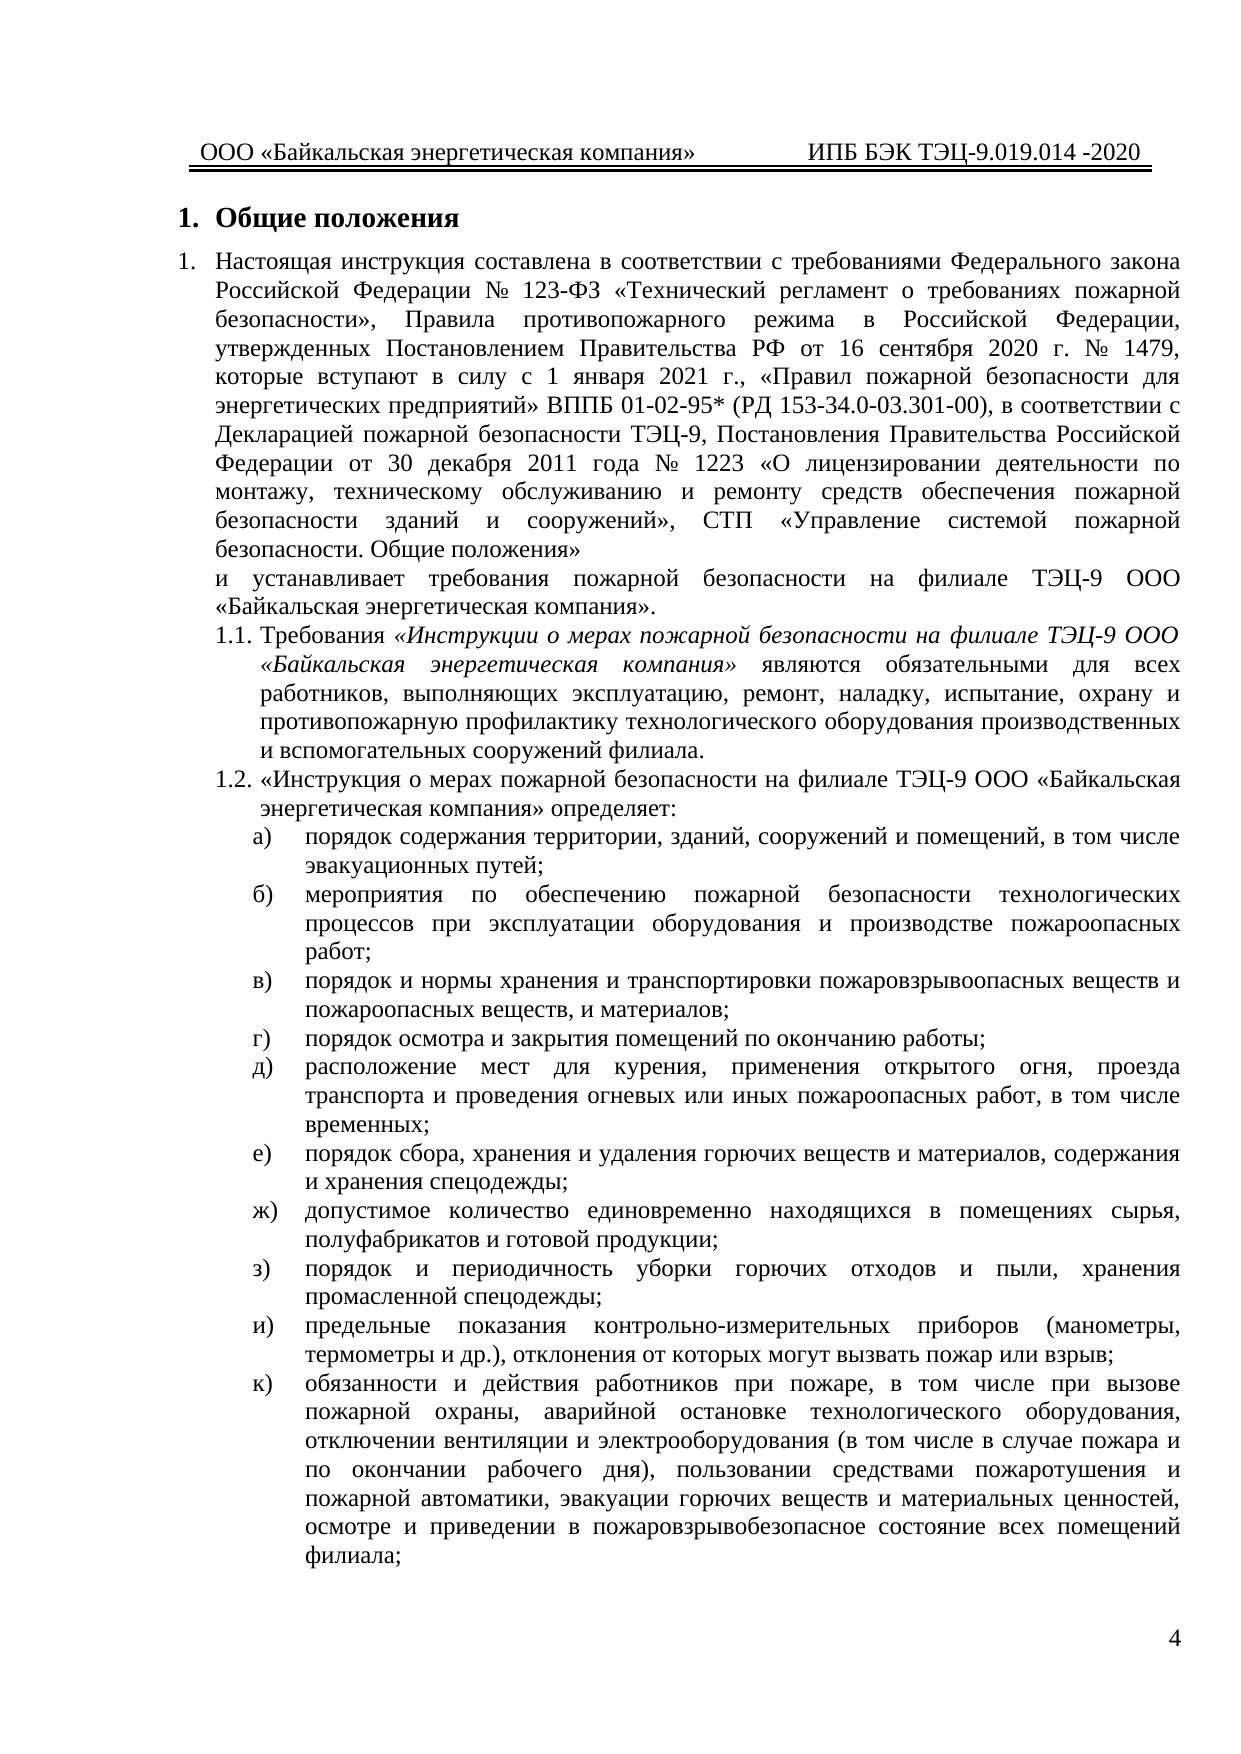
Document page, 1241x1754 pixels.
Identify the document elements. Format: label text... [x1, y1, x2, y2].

list обязанности и действия работников при пожаре, в том числе при вызове пожарной охраны, аварийной остановке технологического оборудования, отключении вентиляции и электрооборудования (в том числе в случае пожара и по окончании рабочего дня), пользовании средствами пожаротушения и пожарной автоматики, эвакуации горючих веществ и материальных ценностей, осмотре и приведении в пожаровзрывобезопасное состояние всех помещений филиала; [252, 1368, 1181, 1569]
list Общие положения [177, 200, 1181, 234]
list Настоящая инструкция составлена в соответствии с требованиями Федерального закона Российской Федерации № 123-ФЗ «Технический регламент о требованиях пожарной безопасности», Правила противопожарного режима в Российской Федерации, утвержденных Постановлением Правительства РФ от 16 сентября 2020 г. № 1479, которые вступают в силу с 1 января 2021 г., «Правил пожарной безопасности для энергетических предприятий» ВППБ 01-02-95* (РД 153-34.0-03.301-00), в соответствии с Декларацией пожарной безопасности ТЭЦ-9, Постановления Правительства Российской Федерации от 30 декабря 2011 года № 1223 «О лицензировании деятельности по монтажу, техническому обслуживанию и ремонту средств обеспечения пожарной безопасности зданий и сооружений», СТП «Управление системой пожарной безопасности. Общие положения» [177, 246, 1181, 563]
list предельные показания контрольно-измерительных приборов (манометры, термометры и др.), отклонения от которых могут вызвать пожар или взрыв; [252, 1310, 1181, 1368]
list допустимое количество единовременно находящихся в помещениях сырья, полуфабрикатов и готовой продукции; [252, 1195, 1181, 1253]
list Требования «Инструкции о мерах пожарной безопасности на филиале ТЭЦ-9 ООО «Байкальская энергетическая компания» являются обязательными для всех работников, выполняющих эксплуатацию, ремонт, наладку, испытание, охрану и противопожарную профилактику технологического оборудования производственных и вспомогательных сооружений филиала. [215, 620, 1181, 764]
list расположение мест для курения, применения открытого огня, проезда транспорта и проведения огневых или иных пожароопасных работ, в том числе временных; [252, 1051, 1181, 1138]
list порядок сбора, хранения и удаления горючих веществ и материалов, содержания и хранения спецодежды; [252, 1138, 1181, 1195]
list порядок осмотра и закрытия помещений по окончанию работы; [252, 1023, 1181, 1051]
list порядок и периодичность уборки горючих отходов и пыли, хранения промасленной спецодежды; [252, 1253, 1181, 1310]
list мероприятия по обеспечению пожарной безопасности технологических процессов при эксплуатации оборудования и производстве пожароопасных работ; [252, 879, 1181, 965]
list порядок и нормы хранения и транспортировки пожаровзрывоопасных веществ и пожароопасных веществ, и материалов; [252, 965, 1181, 1023]
text и устанавливает требования пожарной безопасности на филиале ТЭЦ-9 ООО «Байкальская энергетическая компания». [215, 563, 1181, 620]
list «Инструкция о мерах пожарной безопасности на филиале ТЭЦ-9 ООО «Байкальская энергетическая компания» определяет: [215, 764, 1181, 821]
list порядок содержания территории, зданий, сооружений и помещений, в том числе эвакуационных путей; [252, 821, 1181, 879]
